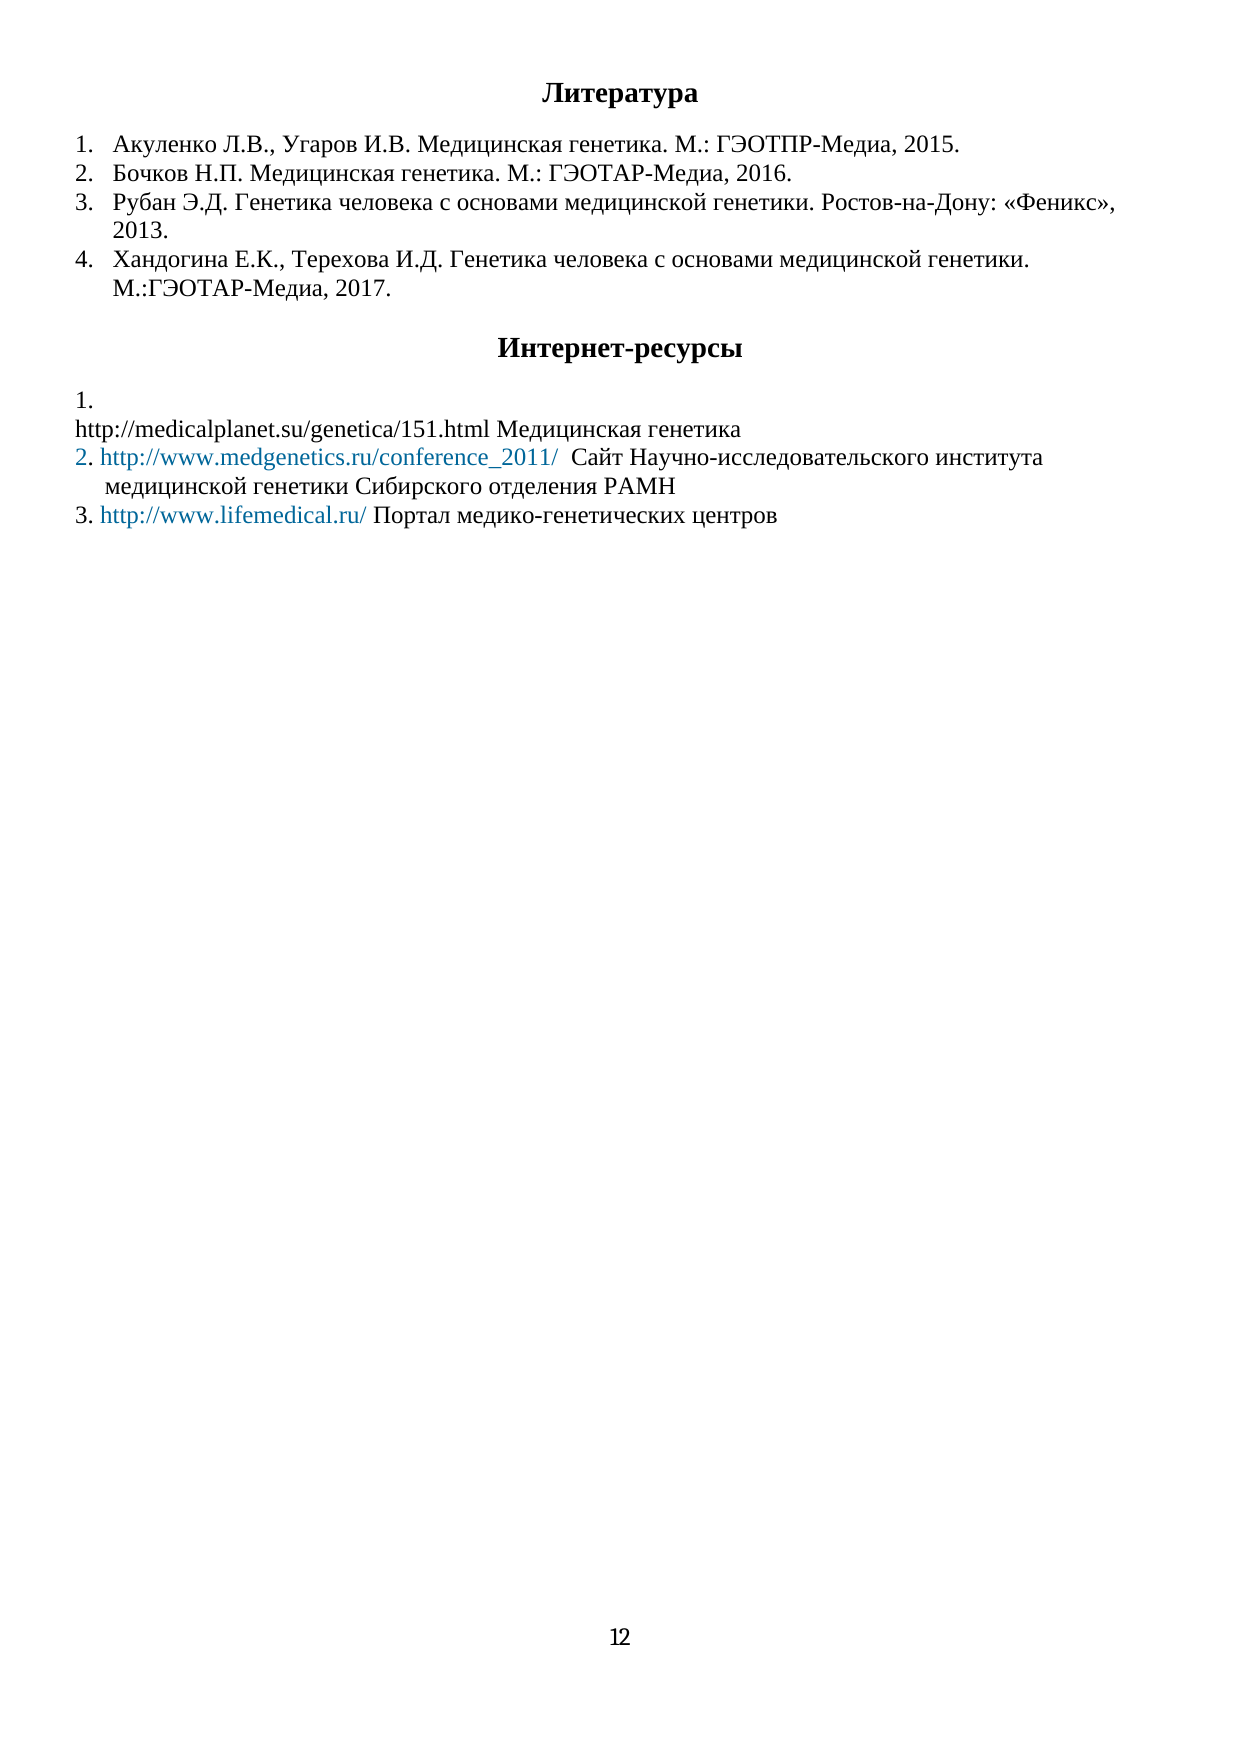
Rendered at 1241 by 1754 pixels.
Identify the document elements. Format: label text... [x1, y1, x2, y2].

text 2. http://www.medgenetics.ru/conference_2011/ Сайт Научно-исследовательского института медицинской генетики Сибирского отделения РАМН [75, 442, 1165, 500]
list Рубан Э.Д. Генетика человека с основами медицинской генетики. Ростов-на-Дону: «Феникс», 2013. [75, 187, 1165, 244]
list Бочков Н.П. Медицинская генетика. М.: ГЭОТАР-Медиа, 2016. [75, 158, 1165, 187]
text Интернет-ресурсы [75, 331, 1165, 364]
text Литература [75, 75, 1165, 108]
text http://medicalplanet.su/genetica/151.html Медицинская генетика [75, 414, 1165, 442]
text 3. http://www.lifemedical.ru/ Портал медико-генетических центров [75, 500, 1165, 529]
list Акуленко Л.В., Угаров И.В. Медицинская генетика. М.: ГЭОТПР-Медиа, 2015. [75, 129, 1165, 158]
list Хандогина Е.К., Терехова И.Д. Генетика человека с основами медицинской генетики. М.:ГЭОТАР-Медиа, 2017. [75, 244, 1165, 302]
text 1. [75, 385, 1165, 414]
